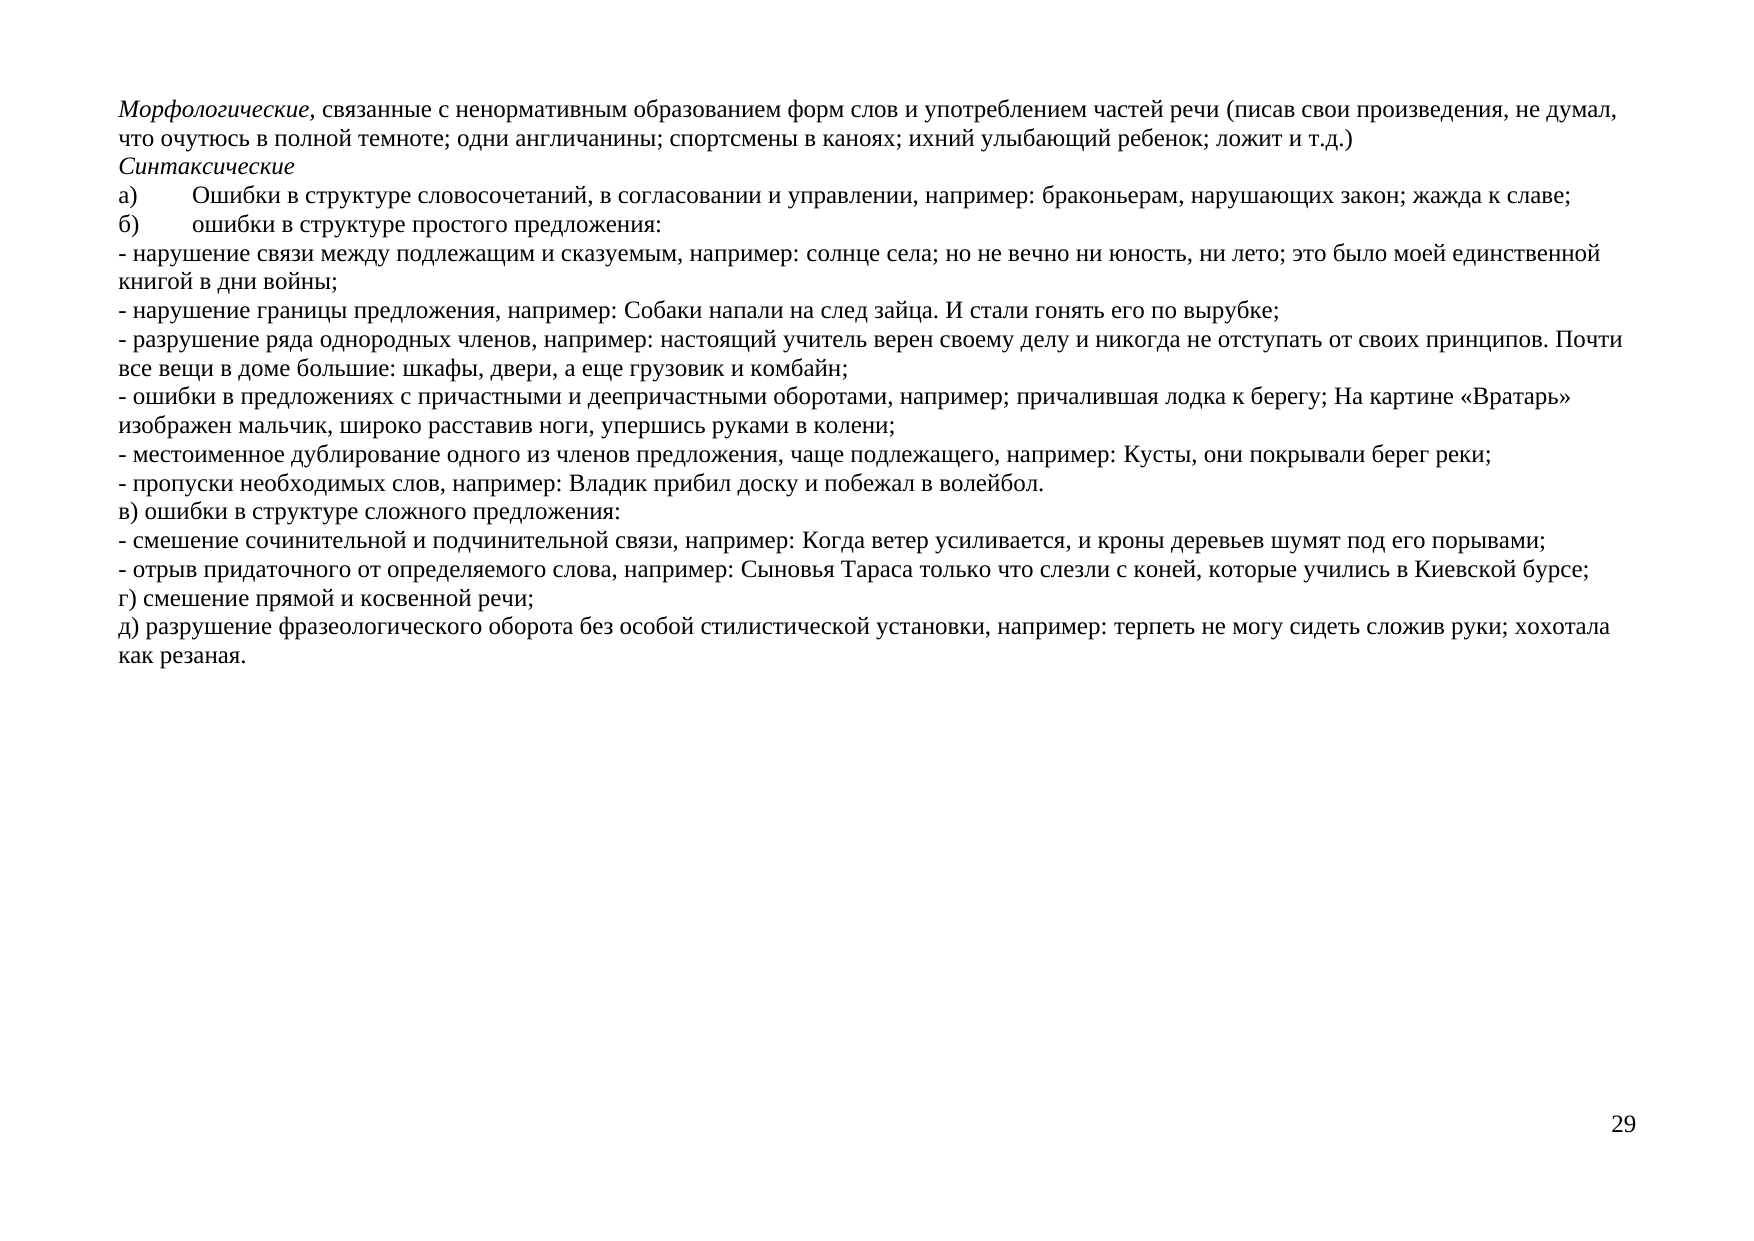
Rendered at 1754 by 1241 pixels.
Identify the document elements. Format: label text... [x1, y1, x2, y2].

text - разрушение ряда однородных членов, например: настоящий учитель верен своему делу и никогда не отступать от своих принципов. Почти все вещи в доме большие: шкафы, двери, а еще грузовик и комбайн; [118, 324, 1636, 381]
text - местоименное дублирование одного из членов предложения, чаще подлежащего, например: Кусты, они покрывали берег реки; [118, 439, 1636, 468]
text - ошибки в предложениях с причастными и деепричастными оборотами, например; причалившая лодка к берегу; На картине «Вратарь» изображен мальчик, широко расставив ноги, упершись руками в колени; [118, 381, 1636, 439]
text а) Ошибки в структуре словосочетаний, в согласовании и управлении, например: браконьерам, нарушающих закон; жажда к славе; [118, 180, 1636, 209]
text в) ошибки в структуре сложного предложения: [118, 496, 1636, 525]
text г) смешение прямой и косвенной речи; [118, 583, 1636, 611]
text - нарушение границы предложения, например: Собаки напали на след зайца. И стали гонять его по вырубке; [118, 295, 1636, 324]
text б) ошибки в структуре простого предложения: [118, 209, 1636, 238]
text - нарушение связи между подлежащим и сказуемым, например: солнце села; но не вечно ни юность, ни лето; это было моей единственной книгой в дни войны; [118, 238, 1636, 295]
text - отрыв придаточного от определяемого слова, например: Сыновья Тараса только что слезли с коней, которые учились в Киевской бурсе; [118, 554, 1636, 583]
text - пропуски необходимых слов, например: Владик прибил доску и побежал в волейбол. [118, 468, 1636, 496]
text - смешение сочинительной и подчинительной связи, например: Когда ветер усиливается, и кроны деревьев шумят под его порывами; [118, 525, 1636, 554]
text д) разрушение фразеологического оборота без особой стилистической установки, например: терпеть не могу сидеть сложив руки; хохотала как резаная. [118, 611, 1636, 669]
text Морфологические, связанные с ненормативным образованием форм слов и употреблением частей речи (писав свои произведения, не думал, что очутюсь в полной темноте; одни англичанины; спортсмены в каноях; ихний улыбающий ребенок; ложит и т.д.) [118, 94, 1636, 151]
text Синтаксические [118, 151, 1636, 180]
